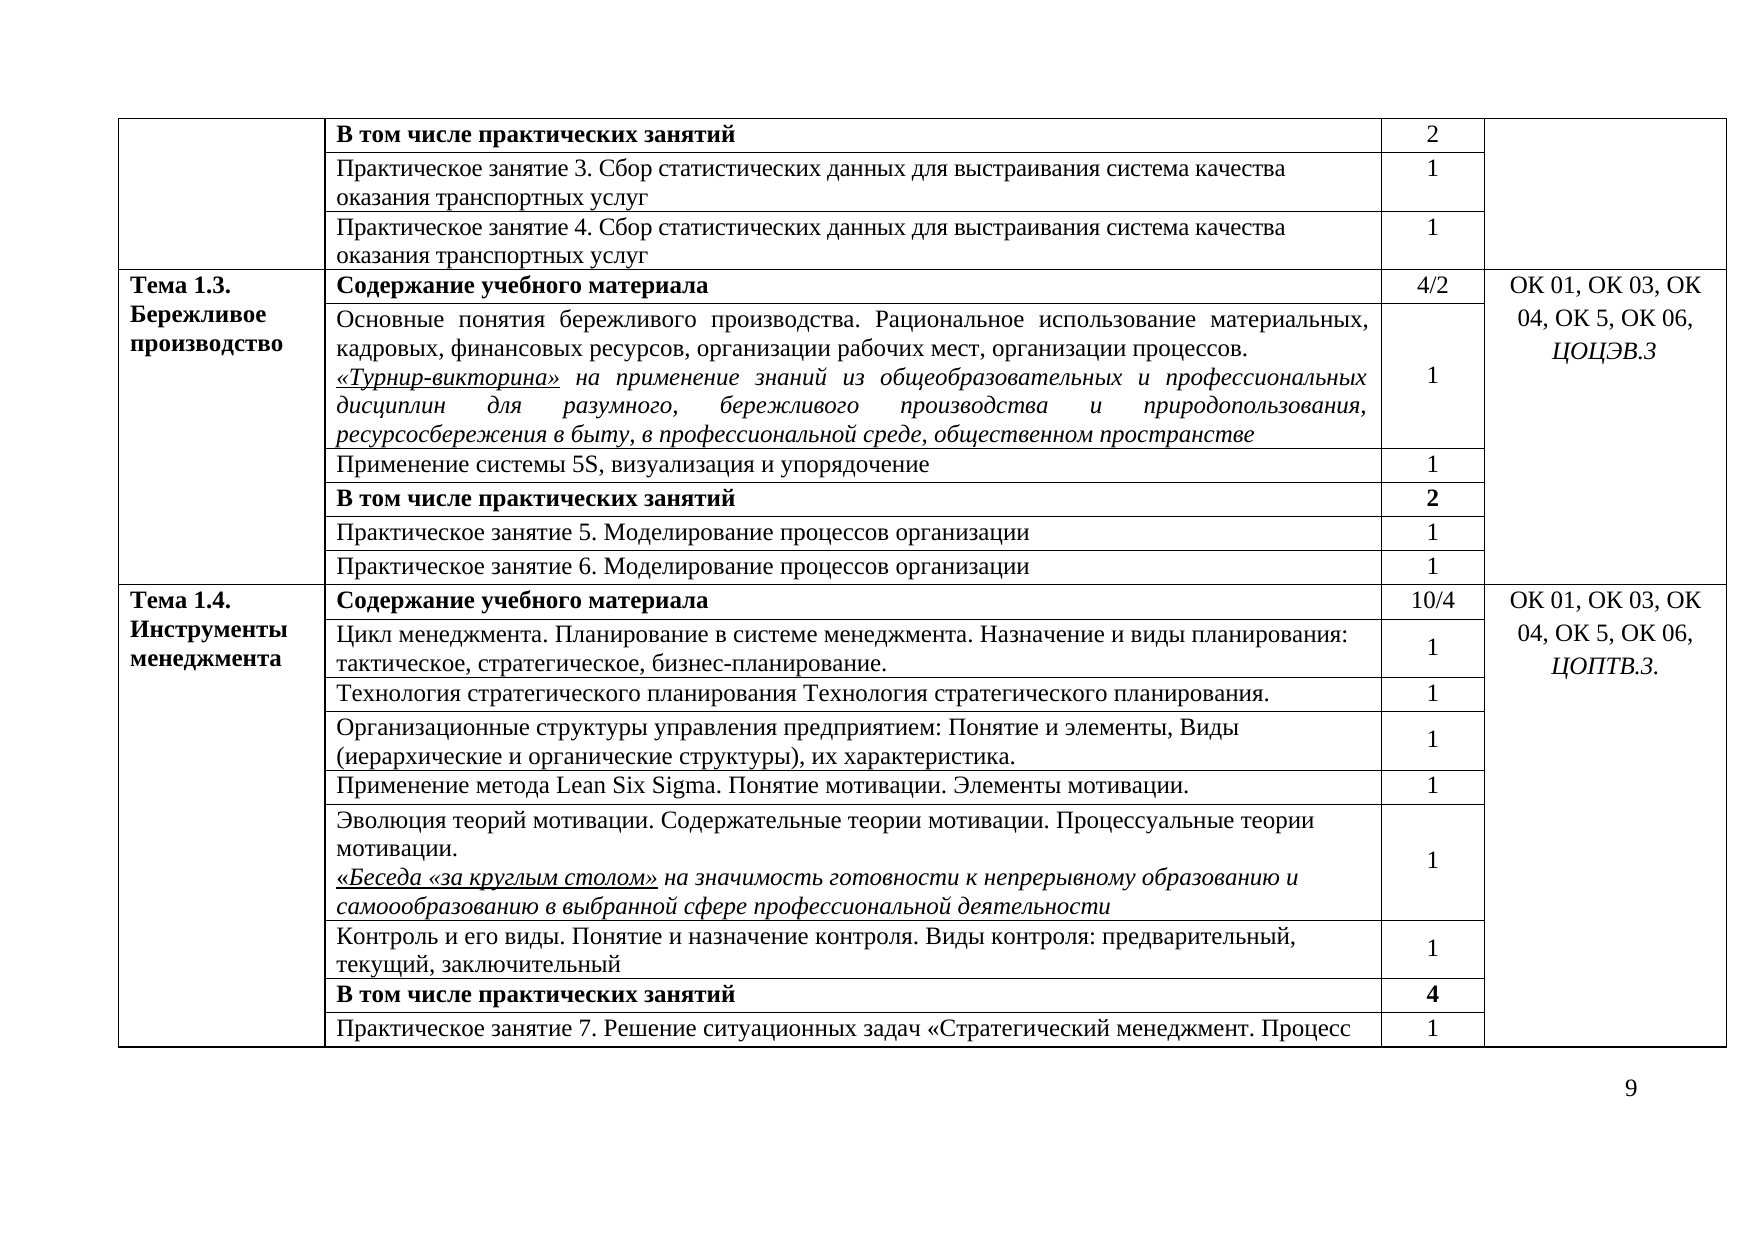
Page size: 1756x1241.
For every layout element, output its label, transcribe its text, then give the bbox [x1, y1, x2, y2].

table_cell 1 [1382, 712, 1484, 769]
table_cell Эволюция теорий мотивации. Содержательные теории мотивации. Процессуальные теории мотивации. «Беседа «за круглым столом» на значимость готовности к непрерывному образованию и самоообразованию в выбранной сфере профессиональной деятельности [326, 805, 1381, 920]
table_cell 1 [1382, 153, 1484, 211]
table_cell 4 [1382, 979, 1484, 1012]
table_cell 2 [1382, 119, 1484, 152]
table_cell 4/2 [1382, 270, 1484, 303]
table_cell 10/4 [1382, 585, 1484, 618]
table_cell 1 [1382, 620, 1484, 677]
table_cell Применение системы 5S, визуализация и упорядочение [326, 449, 1381, 482]
table_cell Применение метода Lean Six Sigma. Понятие мотивации. Элементы мотивации. [326, 771, 1381, 804]
table_cell Содержание учебного материала [326, 270, 1381, 303]
table_cell Контроль и его виды. Понятие и назначение контроля. Виды контроля: предварительный, текущий, заключительный [326, 921, 1381, 978]
table_cell 1 [1382, 1013, 1484, 1046]
table_cell 1 [1382, 212, 1484, 269]
table_cell В том числе практических занятий [326, 979, 1381, 1012]
table_cell 1 [1382, 805, 1484, 920]
table_cell Содержание учебного материала [326, 585, 1381, 618]
table_cell 1 [1382, 304, 1484, 448]
table_cell 1 [1382, 517, 1484, 550]
table_cell Тема 1.4. Инструменты менеджмента [119, 585, 324, 1046]
table_cell Тема 1.3. Бережливое производство [119, 270, 324, 584]
table_cell Практическое занятие 4. Сбор статистических данных для выстраивания система качества оказания транспортных услуг [326, 212, 1381, 269]
table_cell ОК 01, ОК 03, ОК 04, ОК 5, ОК 06, ЦОЦЭВ.3 [1485, 270, 1726, 584]
table_cell Практическое занятие 5. Моделирование процессов организации [326, 517, 1381, 550]
table_cell 2 [1382, 483, 1484, 516]
table_cell Организационные структуры управления предприятием: Понятие и элементы, Виды (иерархические и органические структуры), их характеристика. [326, 712, 1381, 769]
table_cell Технология стратегического планирования Технология стратегического планирования. [326, 678, 1381, 711]
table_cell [326, 1013, 1381, 1046]
table_cell 1 [1382, 449, 1484, 482]
table_cell Практическое занятие 6. Моделирование процессов организации [326, 551, 1381, 584]
table_cell 1 [1382, 678, 1484, 711]
table_cell В том числе практических занятий [326, 119, 1381, 152]
table_cell 1 [1382, 771, 1484, 804]
table_cell 1 [1382, 921, 1484, 978]
table_cell Цикл менеджмента. Планирование в системе менеджмента. Назначение и виды планирования: тактическое, стратегическое, бизнес-планирование. [326, 620, 1381, 677]
table_cell ОК 01, ОК 03, ОК 04, ОК 5, ОК 06, ЦОПТВ.3. [1485, 585, 1726, 1046]
table_cell 1 [1382, 551, 1484, 584]
table_cell Практическое занятие 3. Сбор статистических данных для выстраивания система качества оказания транспортных услуг [326, 153, 1381, 211]
table_cell В том числе практических занятий [326, 483, 1381, 516]
table_cell Основные понятия бережливого производства. Рациональное использование материальных, кадровых, финансовых ресурсов, организации рабочих мест, организации процессов. «Турнир-викторина» на применение знаний из общеобразовательных и профессиональных дисциплин для разумного, бережливого производства и природопользования, ресурсосбережения в быту, в профессиональной среде, общественном пространстве [326, 304, 1381, 448]
